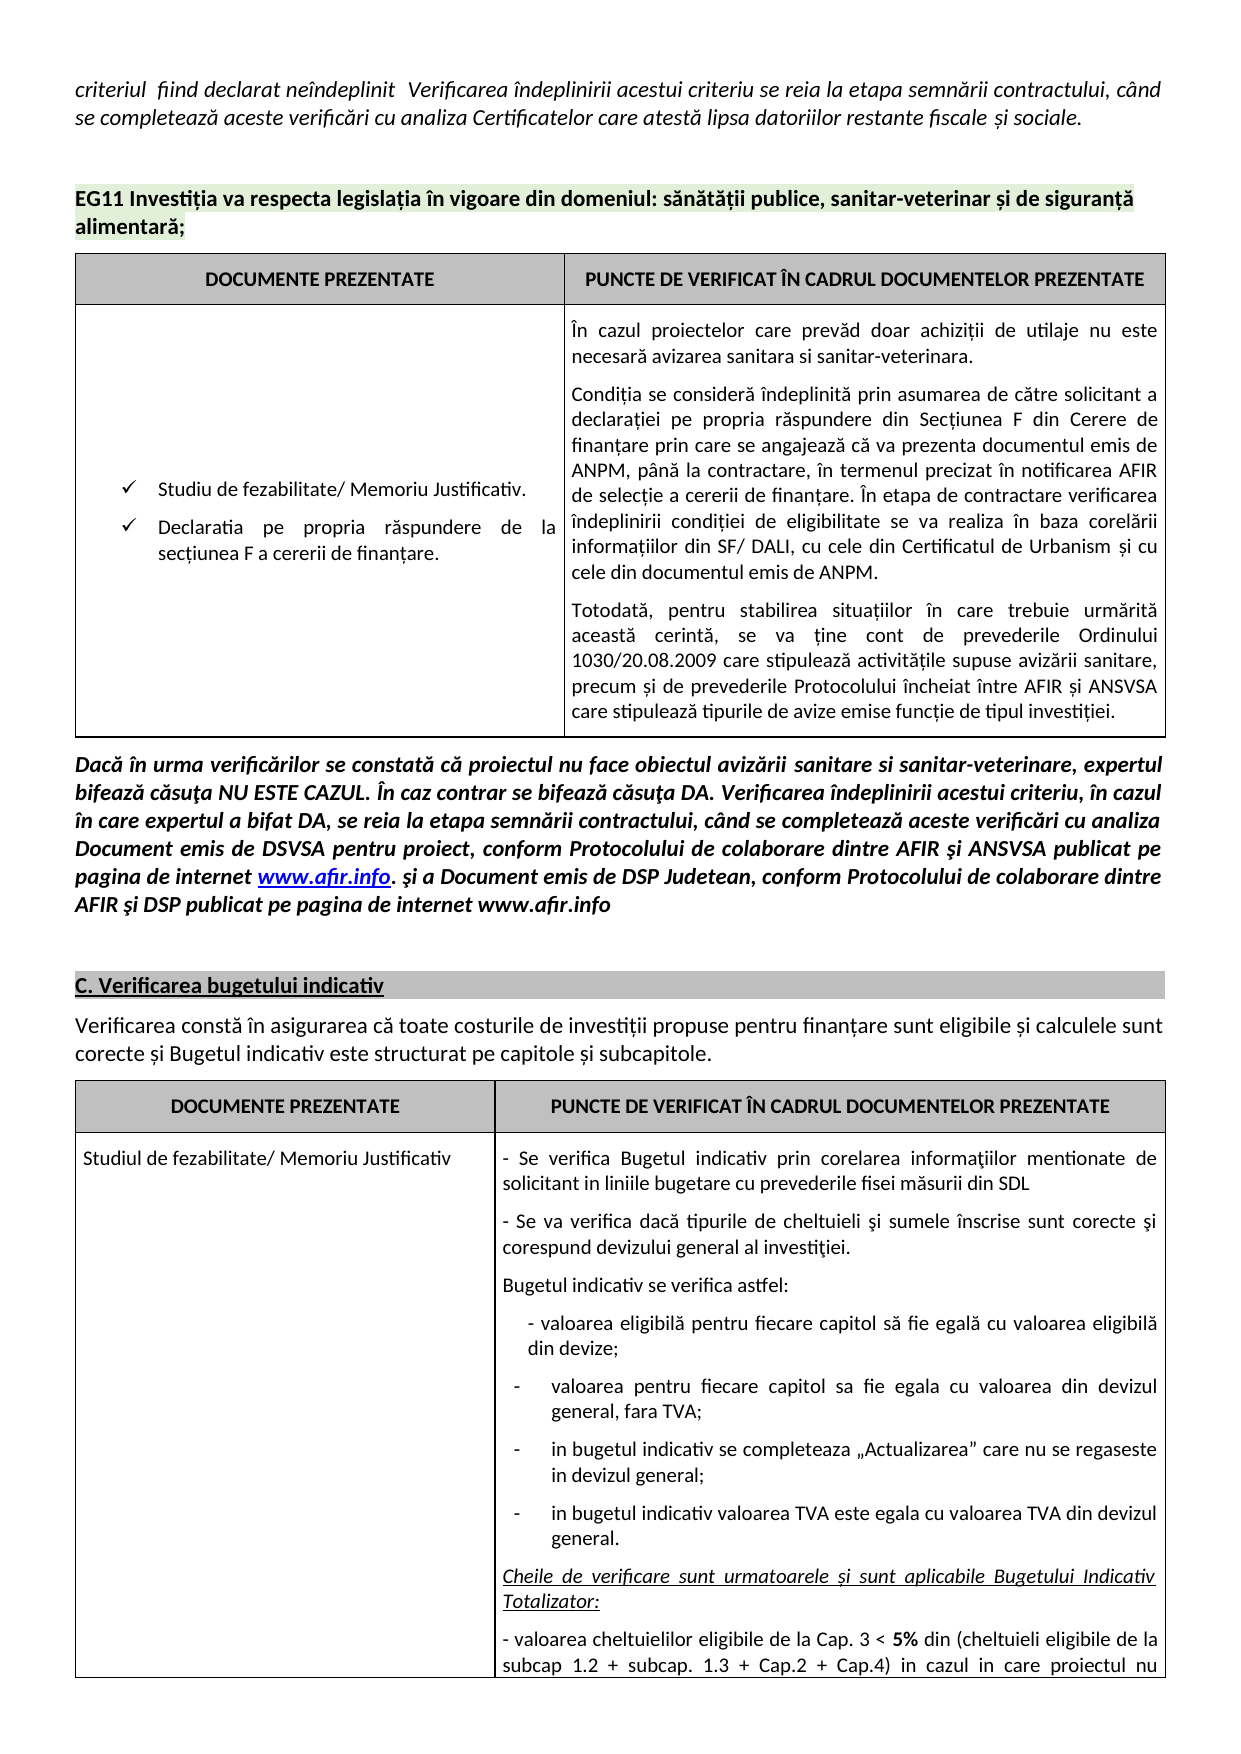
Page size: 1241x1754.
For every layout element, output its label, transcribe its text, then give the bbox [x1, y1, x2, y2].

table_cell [496, 1133, 1165, 1677]
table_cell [76, 1133, 494, 1677]
table_header DOCUMENTE PREZENTATE [76, 1081, 494, 1132]
text Verificarea constă în asigurarea că toate costurile de investiţii propuse pentru finanţare sunt eligibile şi calculele sunt corecte şi Bugetul indicativ este structurat pe capitole şi subcapitole. [75, 1012, 1165, 1068]
table_header PUNCTE DE VERIFICAT ÎN CADRUL DOCUMENTELOR PREZENTATE [496, 1081, 1165, 1132]
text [75, 75, 1165, 131]
text Dacă în urma verificărilor se constată că proiectul nu face obiectul avizării sanitare si sanitar-veterinare, expertul bifează căsuţa NU ESTE CAZUL. În caz contrar se bifează căsuţa DA. Verificarea îndeplinirii acestui criteriu, în cazul în care expertul a bifat DA, se reia la etapa semnării contractului, când se completează aceste verificări cu analiza Document emis de DSVSA pentru proiect, conform Protocolului de colaborare dintre AFIR şi ANSVSA publicat pe pagina de internet www.afir.info. şi a Document emis de DSP Judetean, conform Protocolului de colaborare dintre AFIR şi DSP publicat pe pagina de internet www.afir.info [75, 750, 1165, 918]
table_cell În cazul proiectelor care prevăd doar achiziţii de utilaje nu este necesară avizarea sanitara si sanitar-veterinara. Condiția se consideră îndeplinită prin asumarea de către solicitant a declarației pe propria răspundere din Secțiunea F din Cerere de finanțare prin care se angajează că va prezenta documentul emis de ANPM, până la contractare, în termenul precizat în notificarea AFIR de selecție a cererii de finanțare. În etapa de contractare verificarea îndeplinirii condiției de eligibilitate se va realiza în baza corelării informaţiilor din SF/ DALI, cu cele din Certificatul de Urbanism și cu cele din documentul emis de ANPM. Totodată, pentru stabilirea situaţiilor în care trebuie urmărită această cerintă, se va ţine cont de prevederile Ordinului 1030/20.08.2009 care stipulează activităţile supuse avizării sanitare, precum şi de prevederile Protocolului încheiat între AFIR şi ANSVSA care stipulează tipurile de avize emise funcţie de tipul investiţiei. [565, 305, 1165, 736]
text EG11 Investiția va respecta legislaţia în vigoare din domeniul: sănătății publice, sanitar-veterinar și de siguranță alimentară; [185, 184, 1165, 240]
table_cell Studiu de fezabilitate/ Memoriu Justificativ. Declaratia pe propria răspundere de la secțiunea F a cererii de finanţare. [76, 305, 564, 736]
table_header PUNCTE DE VERIFICAT ÎN CADRUL DOCUMENTELOR PREZENTATE [565, 254, 1165, 304]
text C. Verificarea bugetului indicativ [75, 971, 1165, 999]
table_header DOCUMENTE PREZENTATE [76, 254, 564, 304]
